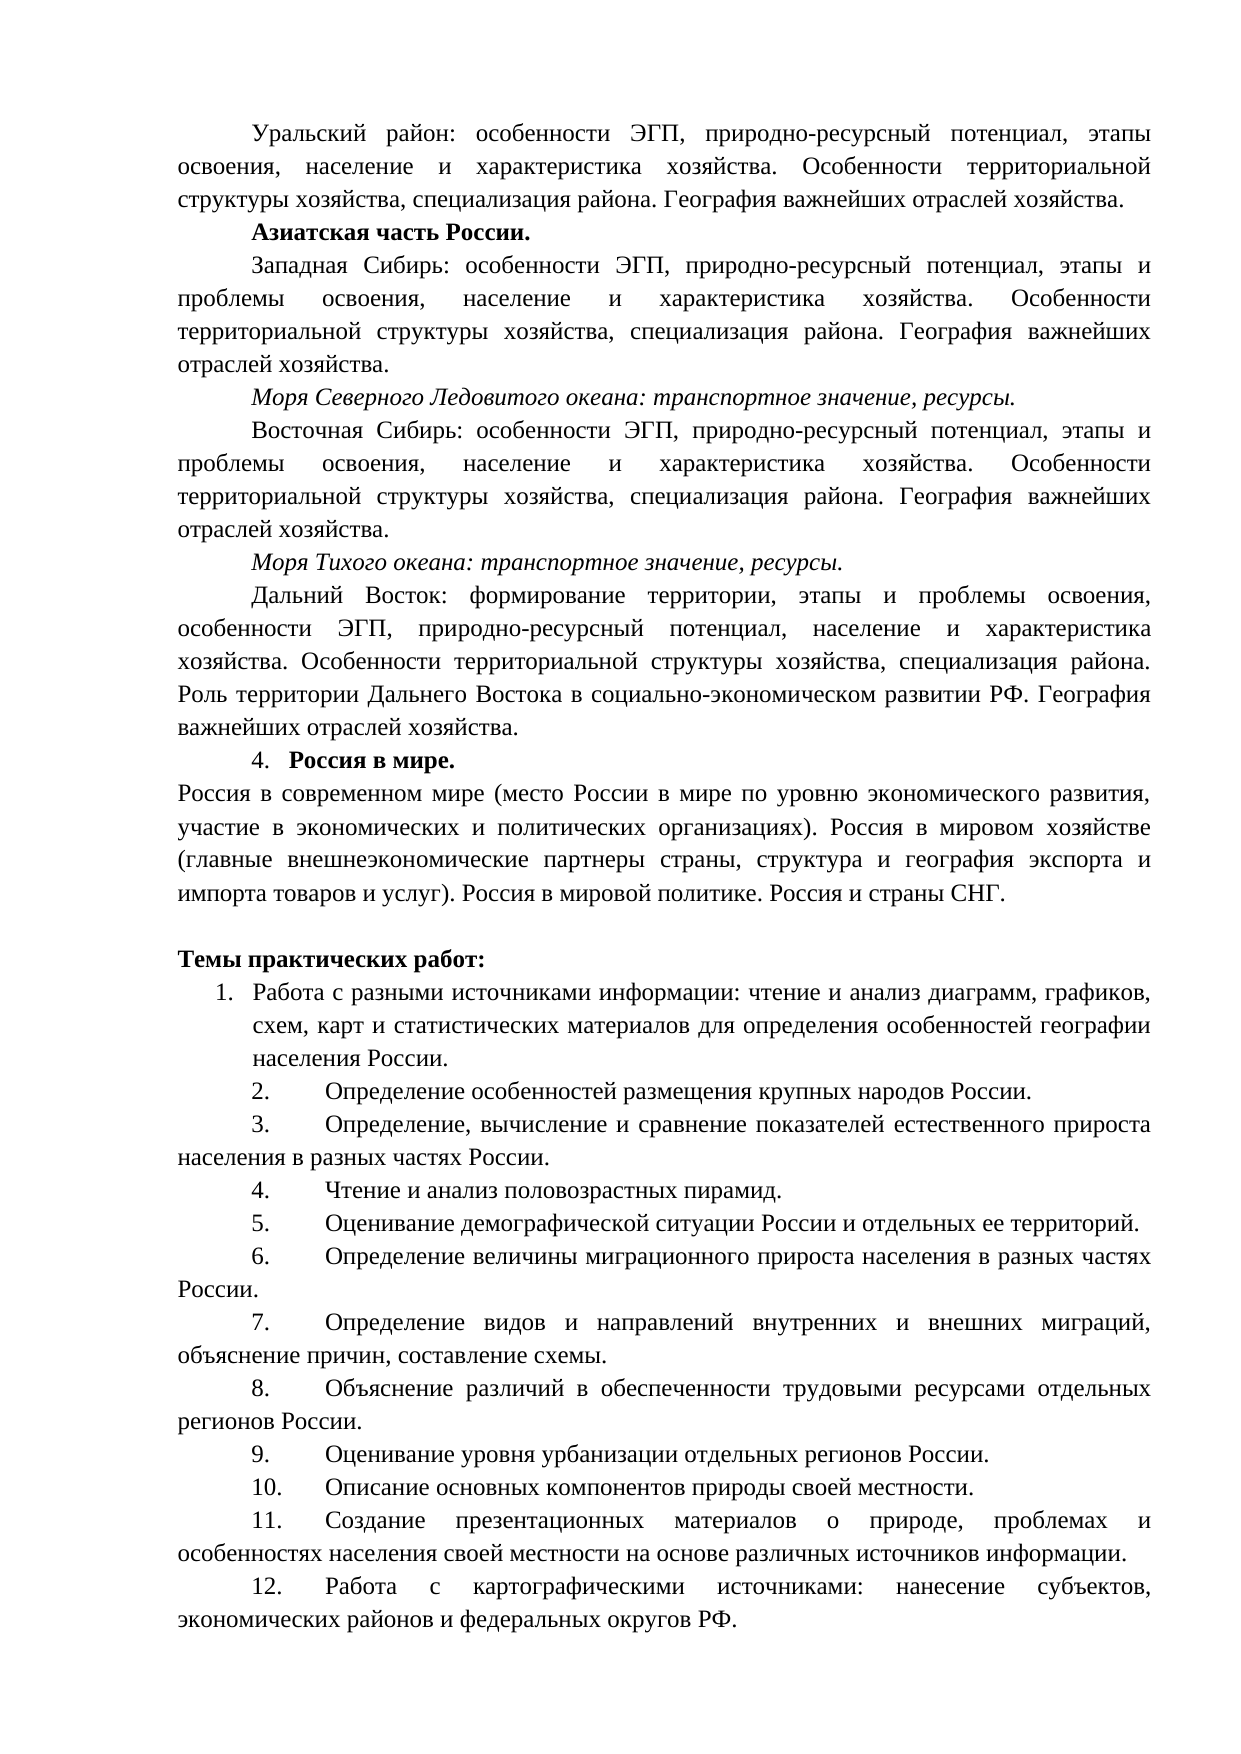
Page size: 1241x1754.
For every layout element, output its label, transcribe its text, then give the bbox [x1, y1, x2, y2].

text Россия в современном мире (место России в мире по уровню экономического развития, участие в экономических и политических организациях). Россия в мировом хозяйстве (главные внешнеэкономические партнеры страны, структура и география экспорта и импорта товаров и услуг). Россия в мировой политике. Россия и страны СНГ. [177, 778, 1152, 906]
list Чтение и анализ половозрастных пирамид. [177, 1175, 1152, 1203]
list Создание презентационных материалов о природе, проблемах и особенностях населения своей местности на основе различных источников информации. [177, 1505, 1152, 1567]
text Азиатская часть России. [177, 217, 1152, 246]
list Оценивание демографической ситуации России и отдельных ее территорий. [177, 1208, 1152, 1237]
list Работа с разными источниками информации: чтение и анализ диаграмм, графиков, схем, карт и статистических материалов для определения особенностей географии населения России. [215, 977, 1152, 1071]
list Определение величины миграционного прироста населения в разных частях России. [177, 1241, 1152, 1303]
text Западная Сибирь: особенности ЭГП, природно-ресурсный потенциал, этапы и проблемы освоения, население и характеристика хозяйства. Особенности территориальной структуры хозяйства, специализация района. География важнейших отраслей хозяйства. [177, 250, 1152, 378]
list Определение, вычисление и сравнение показателей естественного прироста населения в разных частях России. [177, 1109, 1152, 1171]
text Моря Северного Ледовитого океана: транспортное значение, ресурсы. [177, 382, 1152, 411]
list Россия в мире. [251, 746, 1152, 774]
list Оценивание уровня урбанизации отдельных регионов России. [177, 1439, 1152, 1468]
text Дальний Восток: формирование территории, этапы и проблемы освоения, особенности ЭГП, природно-ресурсный потенциал, население и характеристика хозяйства. Особенности территориальной структуры хозяйства, специализация района. Роль территории Дальнего Востока в социально-экономическом развитии РФ. География важнейших отраслей хозяйства. [177, 580, 1152, 741]
text Восточная Сибирь: особенности ЭГП, природно-ресурсный потенциал, этапы и проблемы освоения, население и характеристика хозяйства. Особенности территориальной структуры хозяйства, специализация района. География важнейших отраслей хозяйства. [177, 415, 1152, 543]
list Объяснение различий в обеспеченности трудовыми ресурсами отдельных регионов России. [177, 1373, 1152, 1435]
text Темы практических работ: [177, 944, 1152, 972]
text Моря Тихого океана: транспортное значение, ресурсы. [177, 547, 1152, 576]
list Определение видов и направлений внутренних и внешних миграций, объяснение причин, составление схемы. [177, 1307, 1152, 1369]
text Уральский район: особенности ЭГП, природно-ресурсный потенциал, этапы освоения, население и характеристика хозяйства. Особенности территориальной структуры хозяйства, специализация района. География важнейших отраслей хозяйства. [177, 118, 1152, 213]
list Описание основных компонентов природы своей местности. [177, 1472, 1152, 1501]
list Определение особенностей размещения крупных народов России. [177, 1076, 1152, 1104]
list Работа с картографическими источниками: нанесение субъектов, экономических районов и федеральных округов РФ. [177, 1571, 1152, 1633]
